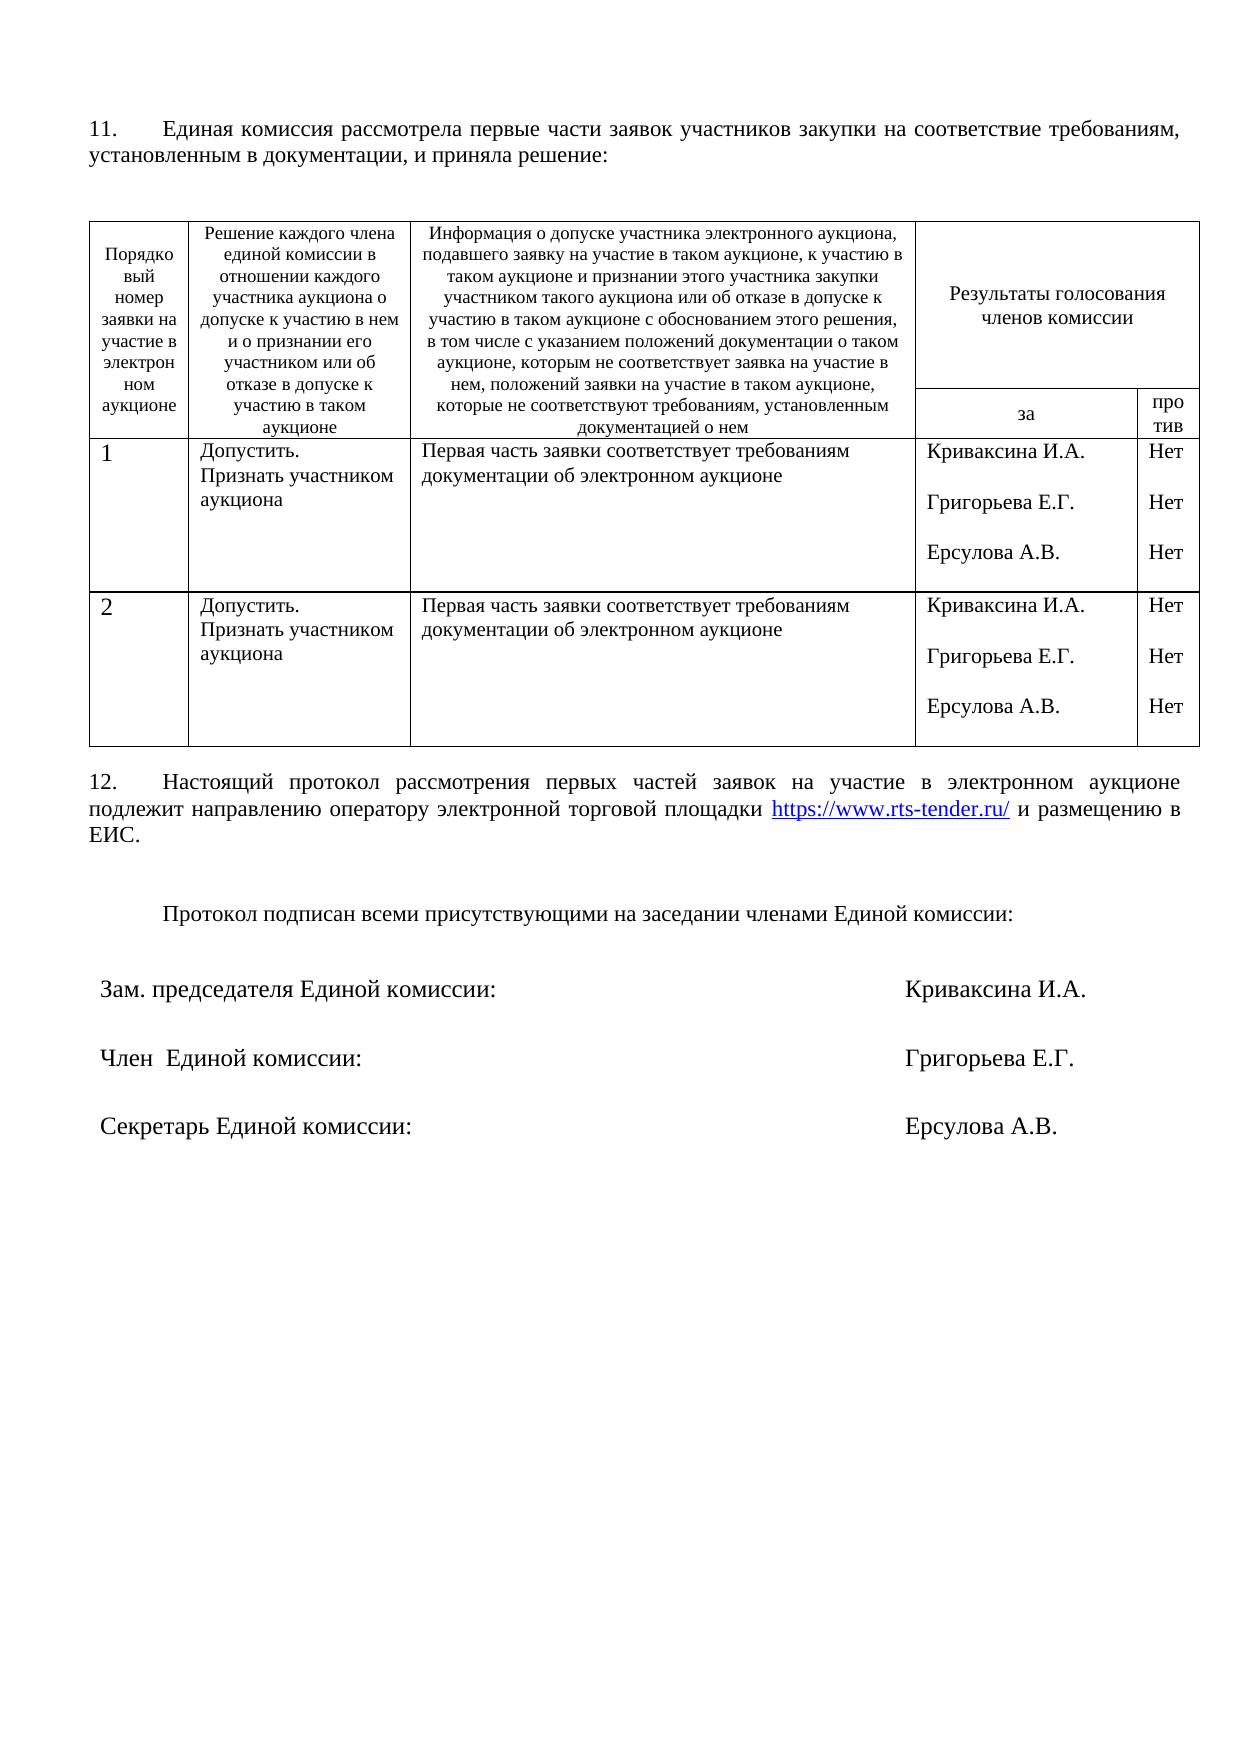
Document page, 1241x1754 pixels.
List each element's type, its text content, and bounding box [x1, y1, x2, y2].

table_cell 2 [90, 593, 188, 746]
table_cell Допустить. Признать участником аукциона [189, 593, 410, 746]
text 11. Единая комиссия рассмотрела первые части заявок участников закупки на соответствие требованиям, установленным в документации, и приняла решение: [89, 115, 1181, 168]
table_cell 1 [90, 439, 188, 591]
table_cell против [1138, 389, 1199, 437]
table_cell Допустить. Признать участником аукциона [189, 439, 410, 591]
table_header Порядковый номер заявки на участие в электронном аукционе [90, 222, 188, 437]
table_header Зам. председателя Единой комиссии: [89, 975, 894, 1043]
table_cell за [916, 389, 1137, 437]
table_cell Первая часть заявки соответствует требованиям документации об электронном аукционе [411, 439, 915, 591]
table_header Результаты голосования членов комиссии [916, 222, 1199, 388]
table_header Решение каждого члена единой комиссии в отношении каждого участника аукциона о допуске к участию в нем и о признании его участником или об отказе в допуске к участию в таком аукционе [189, 222, 410, 437]
table_cell Криваксина И.А. Григорьева Е.Г. Ерсулова А.В. [916, 593, 1137, 746]
text Протокол подписан всеми присутствующими на заседании членами Единой комиссии: [89, 900, 1181, 926]
table_cell Секретарь Единой комиссии: [89, 1111, 894, 1179]
table_cell Григорьева Е.Г. [894, 1043, 1158, 1111]
table_cell Первая часть заявки соответствует требованиям документации об электронном аукционе [411, 593, 915, 746]
table_cell Ерсулова А.В. [894, 1111, 1158, 1179]
table_header Криваксина И.А. [894, 975, 1158, 1043]
text 12. Настоящий протокол рассмотрения первых частей заявок на участие в электронном аукционе подлежит направлению оператору электронной торговой площадки https://www.rts-tender.ru/ и размещению в ЕИС. [89, 768, 1181, 847]
table_header Информация о допуске участника электронного аукциона, подавшего заявку на участие в таком аукционе, к участию в таком аукционе и признании этого участника закупки участником такого аукциона или об отказе в допуске к участию в таком аукционе с обоснованием этого решения, в том числе с указанием положений документации о таком аукционе, которым не соответствует заявка на участие в нем, положений заявки на участие в таком аукционе, которые не соответствуют требованиям, установленным документацией о нем [411, 222, 915, 437]
table_cell Член Единой комиссии: [89, 1043, 894, 1111]
table_cell Криваксина И.А. Григорьева Е.Г. Ерсулова А.В. [916, 439, 1137, 591]
table_cell Нет Нет Нет [1138, 439, 1199, 591]
table_cell Нет Нет Нет [1138, 593, 1199, 746]
